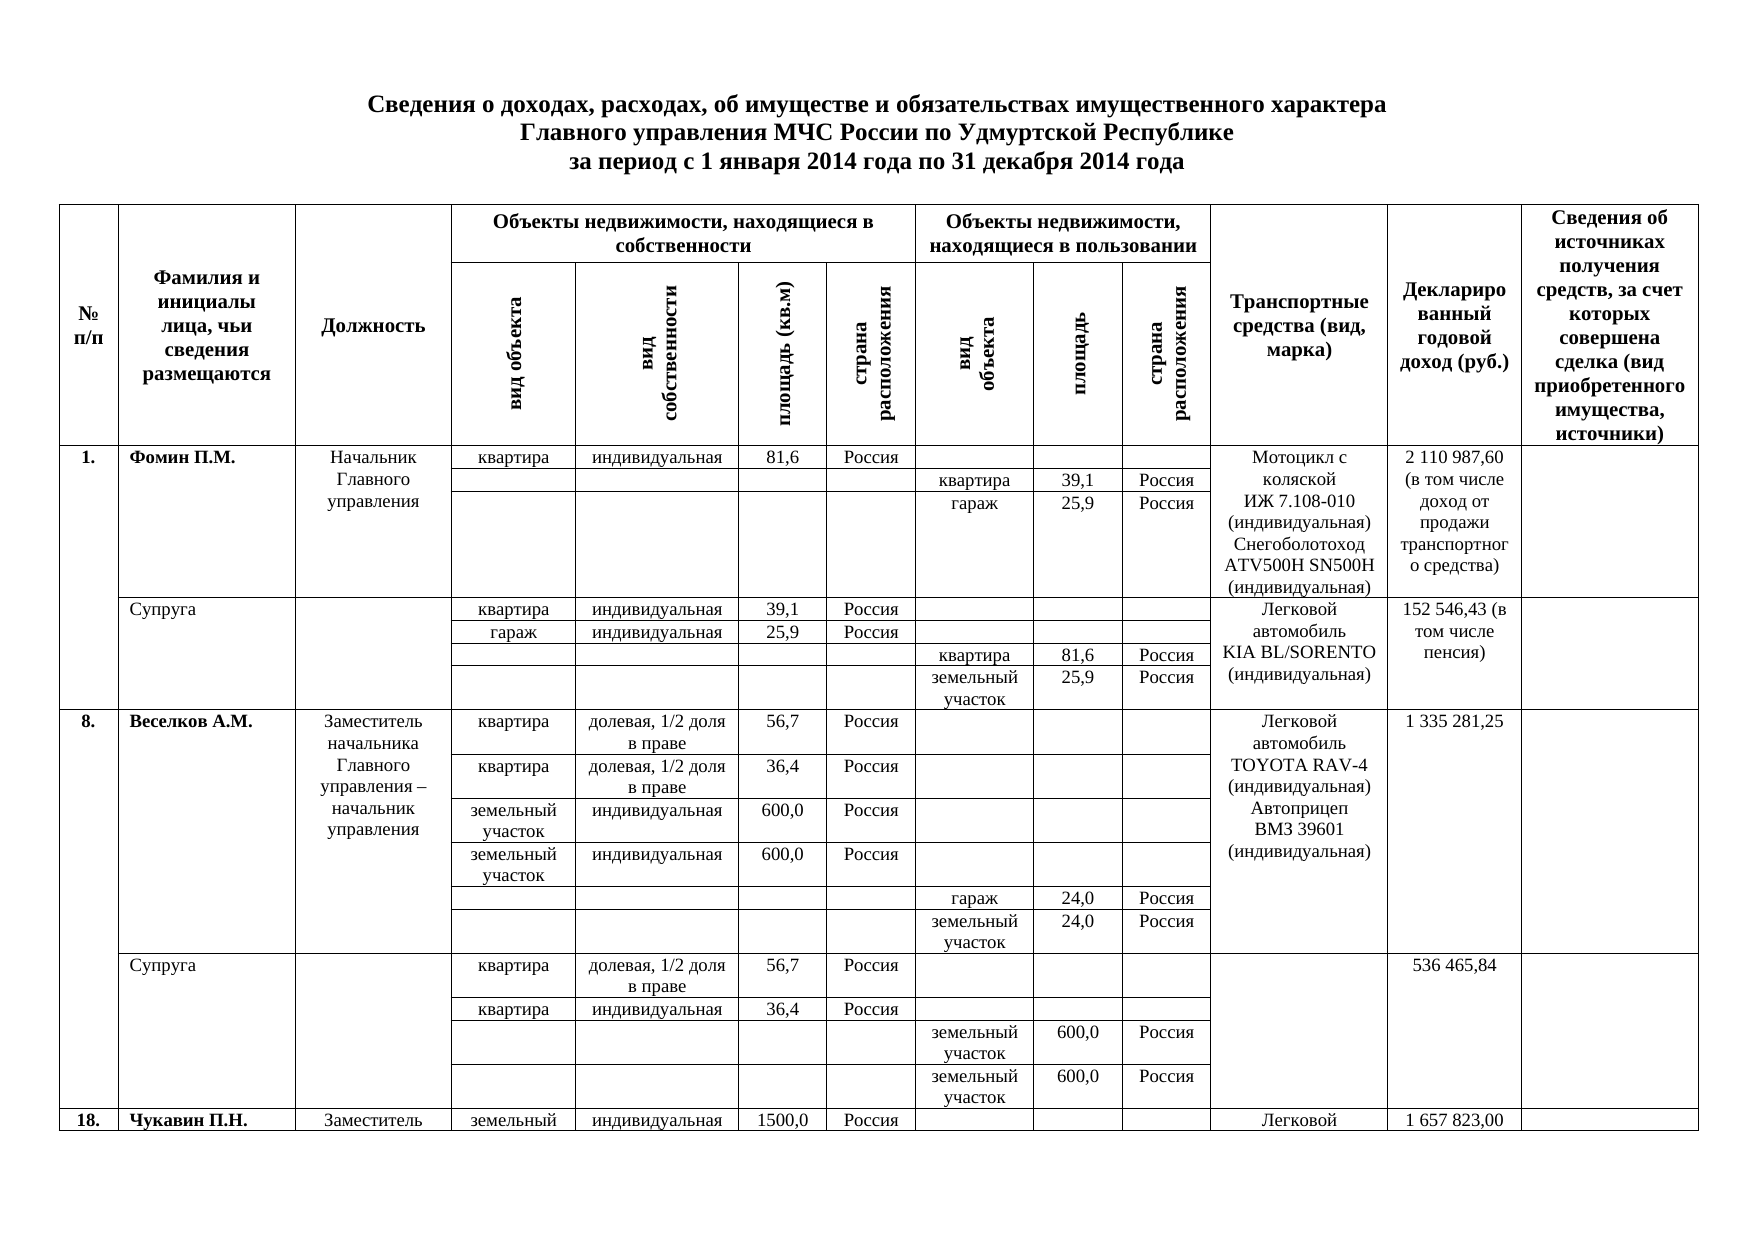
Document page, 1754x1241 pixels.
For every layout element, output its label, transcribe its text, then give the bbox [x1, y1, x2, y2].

table_cell [452, 910, 575, 953]
table_cell [576, 666, 738, 709]
table_header Сведения об источниках получения средств, за счет которых совершена сделка (вид приобретенного имущества, источники) [1522, 205, 1698, 445]
table_cell 25,9 [739, 621, 826, 642]
table_cell [916, 843, 1033, 886]
table_cell [827, 1021, 915, 1064]
table_cell [1034, 1109, 1122, 1130]
table_cell 600,0 [739, 843, 826, 886]
table_cell индивидуальная [576, 998, 738, 1019]
table_cell Россия [827, 799, 915, 842]
table_cell 39,1 [1034, 469, 1122, 491]
table_cell квартира [452, 954, 575, 997]
table_cell 25,9 [1034, 492, 1122, 597]
table_cell [916, 1109, 1033, 1130]
table_cell долевая, 1/2 доля в праве [576, 710, 738, 753]
table_cell вид объекта [452, 263, 575, 445]
table_cell Веселков А.М. [119, 710, 295, 953]
table_cell вид собственности [576, 263, 738, 445]
table_cell [739, 469, 826, 491]
table_cell Россия [827, 755, 915, 798]
table_cell [827, 644, 915, 665]
table_cell [1123, 710, 1210, 753]
table_cell [739, 1021, 826, 1064]
table_cell [827, 910, 915, 953]
table_cell 152 546,43 (в том числе пенсия) [1388, 598, 1521, 709]
table_cell индивидуальная [576, 1109, 738, 1130]
table_cell Россия [827, 1109, 915, 1130]
table_cell [916, 710, 1033, 753]
table_cell Россия [827, 998, 915, 1019]
table_cell 56,7 [739, 710, 826, 753]
table_cell [1034, 710, 1122, 753]
table_header № п/п [60, 205, 118, 445]
table_cell [576, 1021, 738, 1064]
table_cell Россия [827, 843, 915, 886]
table_cell гараж [916, 492, 1033, 597]
table_cell [827, 887, 915, 908]
table_cell [1123, 954, 1210, 997]
table_cell [1123, 998, 1210, 1019]
table_cell 56,7 [739, 954, 826, 997]
table_cell земельный участок [452, 843, 575, 886]
table_cell земельный участок [452, 799, 575, 842]
text Сведения о доходах, расходах, об имуществе и обязательствах имущественного характера [118, 89, 1636, 117]
table_cell [452, 1021, 575, 1064]
table_header Объекты недвижимости, находящиеся в пользовании [916, 205, 1210, 262]
table_cell [1034, 755, 1122, 798]
table_cell [1123, 446, 1210, 468]
table_header Фамилия и инициалы лица, чьи сведения размещаются [119, 205, 295, 445]
table_cell земельный участок [916, 1065, 1033, 1108]
table_cell [739, 887, 826, 908]
table_cell [1123, 843, 1210, 886]
table_cell [916, 954, 1033, 997]
table_cell страна расположения [1123, 263, 1210, 445]
table_cell страна расположения [827, 263, 915, 445]
table_cell Россия [827, 954, 915, 997]
table_cell 600,0 [1034, 1065, 1122, 1108]
table_cell Фомин П.М. [119, 446, 295, 597]
table_cell [452, 644, 575, 665]
table_cell земельный участок [916, 666, 1033, 709]
table_cell [576, 469, 738, 491]
table_cell [576, 887, 738, 908]
table_cell [1034, 598, 1122, 620]
table_cell [1123, 1109, 1210, 1130]
table_cell [60, 710, 118, 1108]
table_cell 600,0 [739, 799, 826, 842]
table_cell 24,0 [1034, 910, 1122, 953]
table_cell Россия [1123, 469, 1210, 491]
table_cell 81,6 [739, 446, 826, 468]
table_cell гараж [916, 887, 1033, 908]
table_cell Россия [1123, 492, 1210, 597]
table_cell Россия [1123, 910, 1210, 953]
table_cell индивидуальная [576, 621, 738, 642]
table_cell [739, 1065, 826, 1108]
table_cell площадь [1034, 263, 1122, 445]
table_cell [916, 998, 1033, 1019]
table_cell 81,6 [1034, 644, 1122, 665]
table_cell [916, 621, 1033, 642]
table_cell Россия [827, 621, 915, 642]
table_cell [827, 666, 915, 709]
table_cell Супруга [119, 954, 295, 1108]
table_cell земельный участок [452, 1109, 575, 1130]
table_cell [452, 666, 575, 709]
table_cell [739, 644, 826, 665]
table_cell Россия [1123, 644, 1210, 665]
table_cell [1211, 1109, 1387, 1130]
table_cell Россия [1123, 887, 1210, 908]
table_cell Начальник Главного управления [296, 446, 451, 597]
table_cell [1211, 954, 1387, 1108]
table_cell 536 465,84 [1388, 954, 1521, 1108]
table_cell 36,4 [739, 998, 826, 1019]
table_cell [60, 1109, 118, 1130]
table_cell [452, 469, 575, 491]
table_cell площадь (кв.м) [739, 263, 826, 445]
table_cell квартира [452, 446, 575, 468]
table_cell долевая, 1/2 доля в праве [576, 755, 738, 798]
table_cell [576, 644, 738, 665]
table_cell [916, 598, 1033, 620]
text за период с 1 января 2014 года по 31 декабря 2014 года [118, 146, 1636, 175]
table_header Декларированный годовой доход (руб.) [1388, 205, 1521, 445]
table_cell 39,1 [739, 598, 826, 620]
table_cell Россия [1123, 1021, 1210, 1064]
table_cell Заместитель начальника Главного управления – начальник управления [296, 710, 451, 953]
table_cell [916, 755, 1033, 798]
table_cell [296, 1109, 451, 1130]
table_cell [739, 666, 826, 709]
table_cell [1522, 446, 1698, 597]
table_cell Чукавин П.Н. [119, 1109, 295, 1130]
table_cell гараж [452, 621, 575, 642]
table_cell индивидуальная [576, 843, 738, 886]
table_cell вид объекта [916, 263, 1033, 445]
table_cell [1034, 446, 1122, 468]
table_cell [576, 1065, 738, 1108]
table_cell индивидуальная [576, 446, 738, 468]
text Главного управления МЧС России по Удмуртской Республике [118, 117, 1636, 146]
table_cell [576, 910, 738, 953]
table_cell Мотоцикл с коляской ИЖ 7.108-010 (индивидуальная) Снегоболотоход ATV500Н SN500H (индивидуальная) [1211, 446, 1387, 597]
table_cell [452, 887, 575, 908]
table_cell [1034, 799, 1122, 842]
table_cell [1034, 998, 1122, 1019]
table_cell [1123, 755, 1210, 798]
table_cell [739, 910, 826, 953]
table_cell [827, 469, 915, 491]
table_cell квартира [452, 598, 575, 620]
table_cell земельный участок [916, 910, 1033, 953]
table_cell 1500,0 [739, 1109, 826, 1130]
table_cell 1 335 281,25 [1388, 710, 1521, 953]
table_cell [1034, 954, 1122, 997]
table_cell Россия [1123, 1065, 1210, 1108]
table_header Должность [296, 205, 451, 445]
table_cell [1522, 1109, 1698, 1130]
table_cell [827, 1065, 915, 1108]
table_cell [1522, 598, 1698, 709]
table_cell [916, 446, 1033, 468]
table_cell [1388, 1109, 1521, 1130]
table_cell [452, 1065, 575, 1108]
table_cell квартира [452, 755, 575, 798]
table_cell [296, 598, 451, 709]
table_cell долевая, 1/2 доля в праве [576, 954, 738, 997]
table_cell квартира [916, 469, 1033, 491]
table_cell 36,4 [739, 755, 826, 798]
table_cell [1123, 621, 1210, 642]
table_cell Россия [827, 598, 915, 620]
table_cell квартира [452, 710, 575, 753]
table_cell 2 110 987,60 (в том числе доход от продажи транспортного средства) [1388, 446, 1521, 597]
table_header Транспортные средства (вид, марка) [1211, 205, 1387, 445]
table_cell 24,0 [1034, 887, 1122, 908]
table_cell [1034, 621, 1122, 642]
table_cell Супруга [119, 598, 295, 709]
table_cell квартира [916, 644, 1033, 665]
table_cell [1123, 799, 1210, 842]
table_cell Легковой автомобиль TOYOTA RAV-4 (индивидуальная) Автоприцеп ВМЗ 39601 (индивидуальная) [1211, 710, 1387, 953]
table_cell Легковой автомобиль KIA BL/SORENTO (индивидуальная) [1211, 598, 1387, 709]
table_cell 25,9 [1034, 666, 1122, 709]
table_cell квартира [452, 998, 575, 1019]
table_cell индивидуальная [576, 598, 738, 620]
table_cell земельный участок [916, 1021, 1033, 1064]
table_cell Россия [1123, 666, 1210, 709]
table_cell [452, 492, 575, 597]
table_cell [576, 492, 738, 597]
table_cell Россия [827, 446, 915, 468]
table_cell 600,0 [1034, 1021, 1122, 1064]
table_cell [1522, 954, 1698, 1108]
table_cell индивидуальная [576, 799, 738, 842]
table_cell [1034, 843, 1122, 886]
table_cell [739, 492, 826, 597]
table_cell [1123, 598, 1210, 620]
table_cell Россия [827, 710, 915, 753]
table_cell [827, 492, 915, 597]
table_cell [296, 954, 451, 1108]
table_header Объекты недвижимости, находящиеся в собственности [452, 205, 915, 262]
table_cell [60, 446, 118, 709]
table_cell [916, 799, 1033, 842]
table_cell [1522, 710, 1698, 953]
